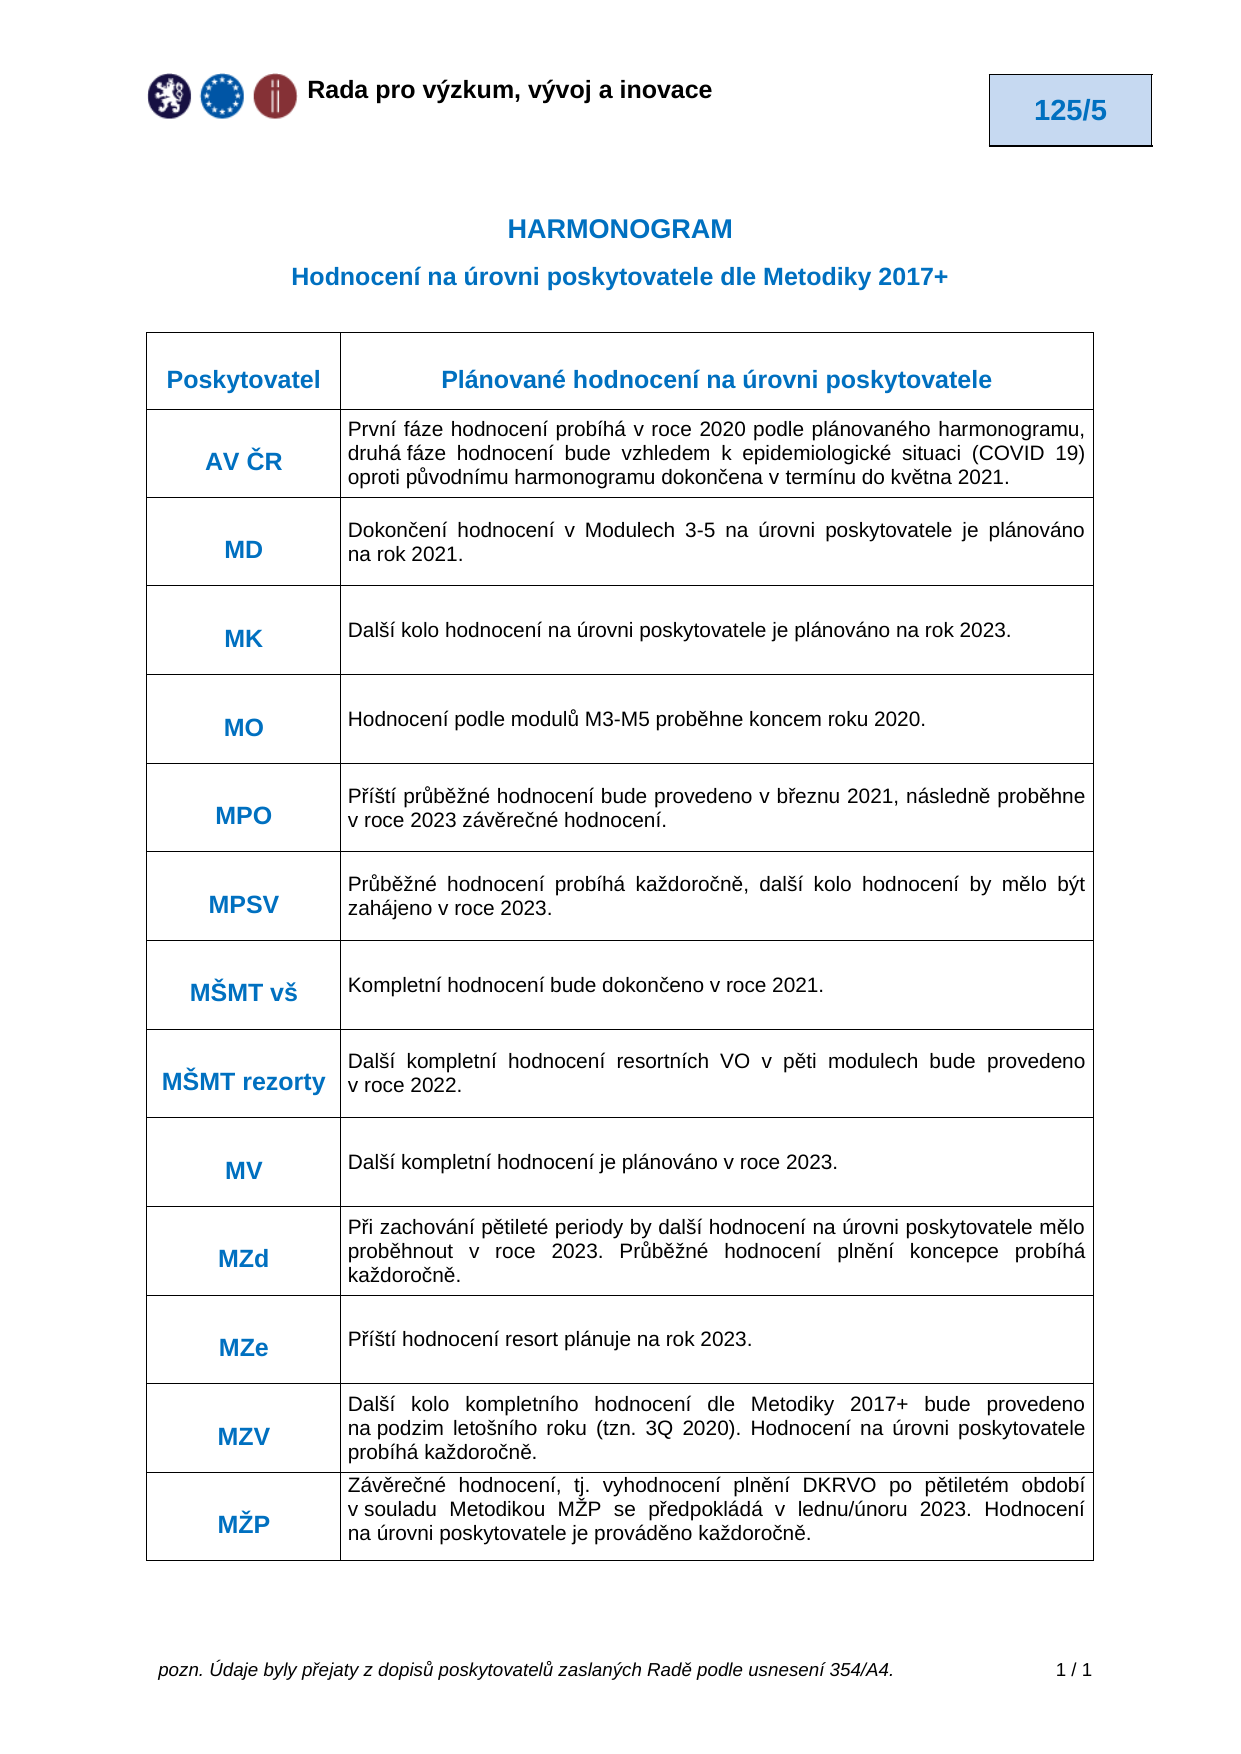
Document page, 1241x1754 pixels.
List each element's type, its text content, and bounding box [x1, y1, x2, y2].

table_cell MO [147, 675, 340, 763]
table_cell MV [147, 1118, 340, 1206]
table_cell První fáze hodnocení probíhá v roce 2020 podle plánovaného harmonogramu, druhá fáze hodnocení bude vzhledem k epidemiologické situaci (COVID 19) oproti původnímu harmonogramu dokončena v termínu do května 2021. [341, 410, 1093, 497]
table_cell Další kolo kompletního hodnocení dle Metodiky 2017+ bude provedeno na podzim letošního roku (tzn. 3Q 2020). Hodnocení na úrovni poskytovatele probíhá každoročně. [341, 1384, 1093, 1472]
table_cell MPO [147, 764, 340, 851]
table_cell Závěrečné hodnocení, tj. vyhodnocení plnění DKRVO po pětiletém období v souladu Metodikou MŽP se předpokládá v lednu/únoru 2023. Hodnocení na úrovni poskytovatele je prováděno každoročně. [341, 1473, 1093, 1560]
table_cell Průběžné hodnocení probíhá každoročně, další kolo hodnocení by mělo být zahájeno v roce 2023. [341, 852, 1093, 940]
table_cell Další kompletní hodnocení je plánováno v roce 2023. [341, 1118, 1093, 1206]
table_cell MK [147, 586, 340, 674]
table_cell MD [147, 498, 340, 585]
table_cell MPSV [147, 852, 340, 940]
table_cell Další kompletní hodnocení resortních VO v pěti modulech bude provedeno v roce 2022. [341, 1030, 1093, 1117]
subtitle HARMONOGRAM [148, 213, 1093, 244]
table_cell AV ČR [147, 410, 340, 497]
table_header Plánované hodnocení na úrovni poskytovatele [341, 333, 1093, 409]
table_cell MZe [147, 1296, 340, 1383]
picture [147, 73, 298, 120]
table_cell MZd [147, 1207, 340, 1294]
table_cell Hodnocení podle modulů M3-M5 proběhne koncem roku 2020. [341, 675, 1093, 763]
table_cell Další kolo hodnocení na úrovni poskytovatele je plánováno na rok 2023. [341, 586, 1093, 674]
table_cell Při zachování pětileté periody by další hodnocení na úrovni poskytovatele mělo proběhnout v roce 2023. Průběžné hodnocení plnění koncepce probíhá každoročně. [341, 1207, 1093, 1294]
table_cell Dokončení hodnocení v Modulech 3-5 na úrovni poskytovatele je plánováno na rok 2021. [341, 498, 1093, 585]
subtitle Hodnocení na úrovni poskytovatele dle Metodiky 2017+ [148, 261, 1093, 290]
table_cell Příští průběžné hodnocení bude provedeno v březnu 2021, následně proběhne v roce 2023 závěrečné hodnocení. [341, 764, 1093, 851]
table_header Poskytovatel [147, 333, 340, 409]
table_cell MŠMT rezorty [147, 1030, 340, 1117]
table_cell Příští hodnocení resort plánuje na rok 2023. [341, 1296, 1093, 1383]
table_cell MZV [147, 1384, 340, 1472]
table_cell Kompletní hodnocení bude dokončeno v roce 2021. [341, 941, 1093, 1028]
table_cell MŠMT vš [147, 941, 340, 1028]
table_cell MŽP [147, 1473, 340, 1560]
